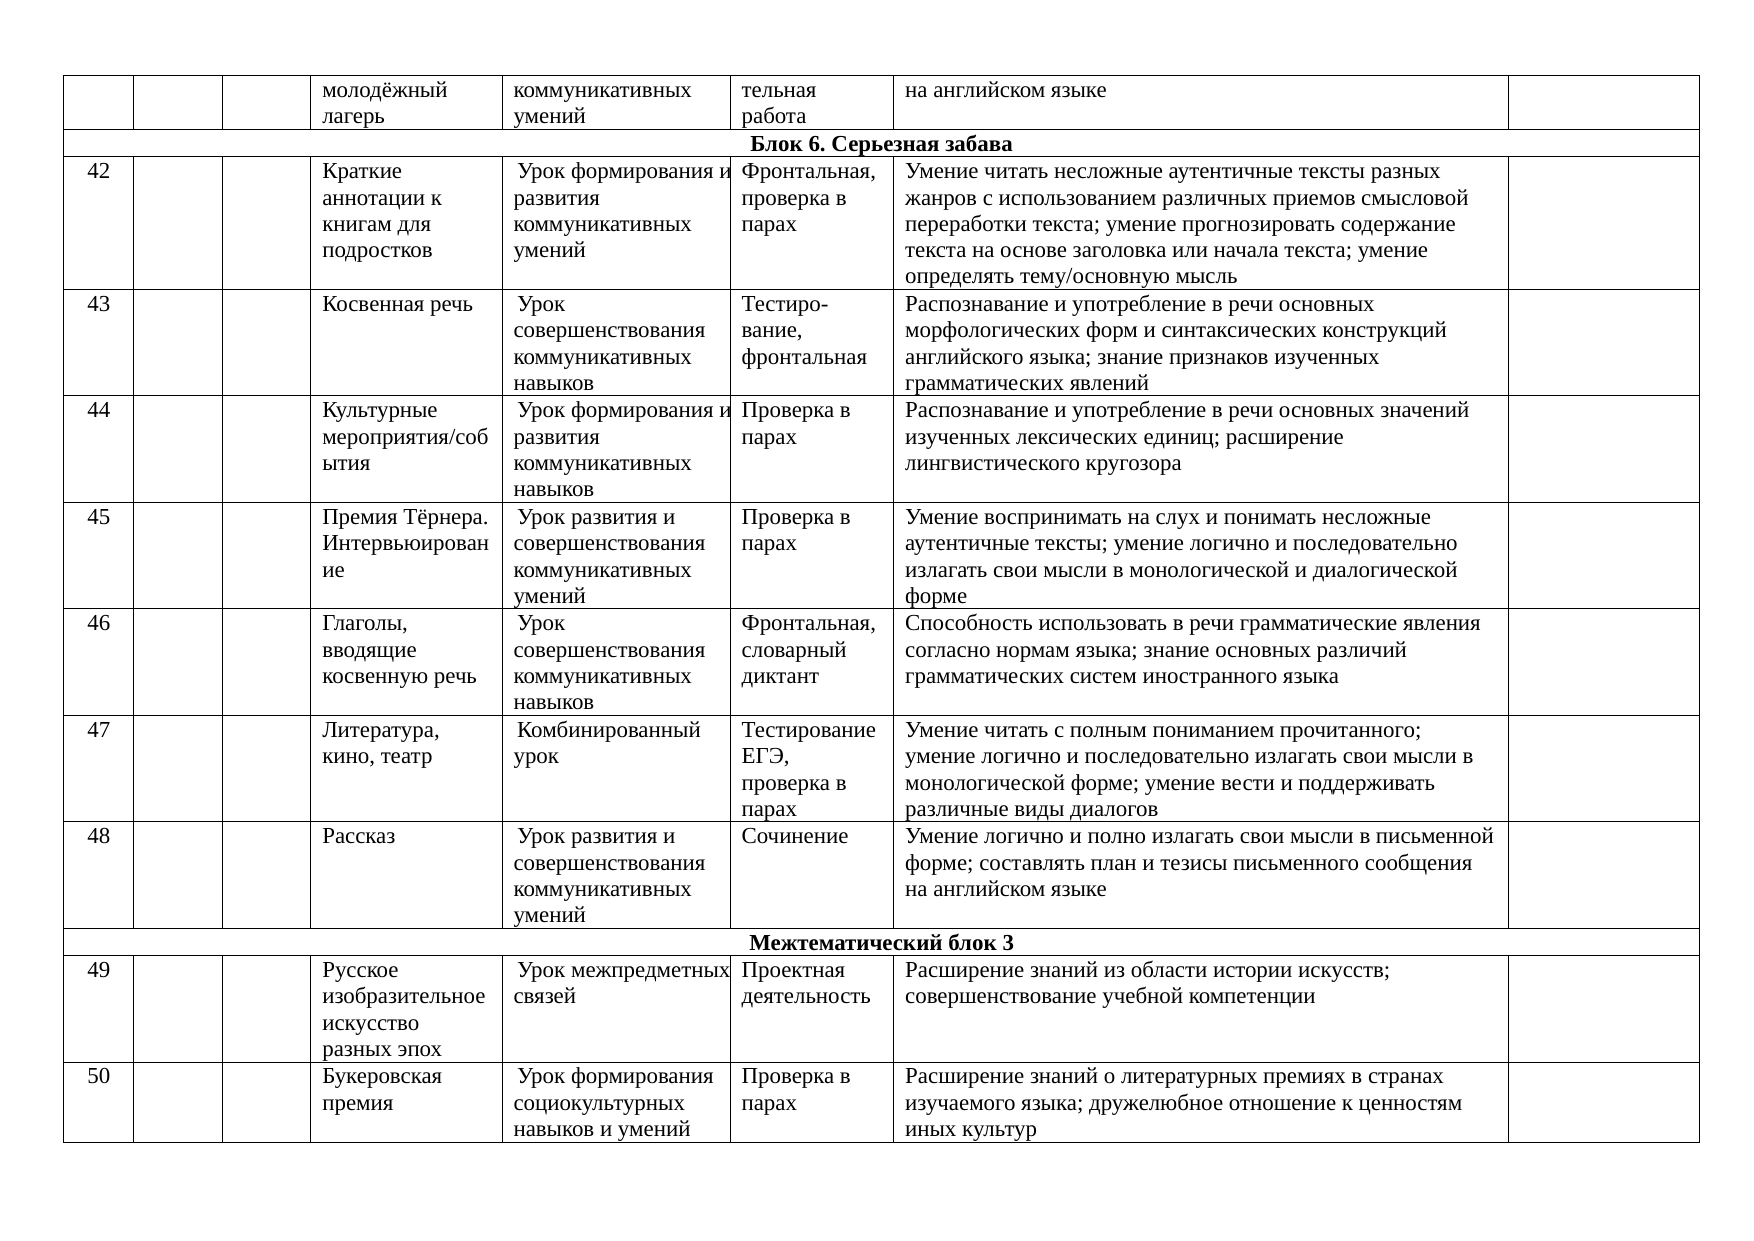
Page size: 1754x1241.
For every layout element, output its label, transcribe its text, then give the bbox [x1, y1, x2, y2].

table_cell [1509, 503, 1699, 608]
table_cell Способность использовать в речи грамматические явления согласно нормам языка; знание основных различий грамматических систем иностранного языка [894, 609, 1508, 715]
table_cell Урок развития и совершенствования коммуникативных умений [503, 822, 730, 928]
table_cell 45 [64, 503, 133, 608]
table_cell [311, 76, 502, 129]
table_cell Фронтальная, проверка в парах [731, 157, 893, 289]
table_cell 44 [64, 396, 133, 502]
table_cell 46 [64, 609, 133, 715]
table_cell Распознавание и употребление в речи основных значений изученных лексических единиц; расширение лингвистического кругозора [894, 396, 1508, 502]
table_cell Культурные мероприятия/события [311, 396, 502, 502]
table_cell Сочинение [731, 822, 893, 928]
table_cell [1509, 956, 1699, 1062]
table_cell [1509, 290, 1699, 395]
table_cell Глаголы, вводящие косвенную речь [311, 609, 502, 715]
table_cell 47 [64, 716, 133, 821]
table_cell Умение читать с полным пониманием прочитанного; умение логично и последовательно излагать свои мысли в монологической форме; умение вести и поддерживать различные виды диалогов [894, 716, 1508, 821]
table_cell 50 [64, 1063, 133, 1142]
table_cell [1509, 1063, 1699, 1142]
table_cell [223, 822, 310, 928]
table_cell Расширение знаний о литературных премиях в странах изучаемого языка; дружелюбное отношение к ценностям иных культур [894, 1063, 1508, 1142]
table_cell Комбинированный урок [503, 716, 730, 821]
table_cell [134, 76, 222, 129]
table_cell [223, 290, 310, 395]
table_cell [134, 157, 222, 289]
table_cell Урок формирования и развития коммуникативных навыков [503, 396, 730, 502]
table_cell Распознавание и употребление в речи основных морфологических форм и синтаксических конструкций английского языка; знание признаков изученных грамматических явлений [894, 290, 1508, 395]
table_cell Проверка в парах [731, 396, 893, 502]
table_cell [134, 290, 222, 395]
table_cell Умение логично и полно излагать свои мысли в письменной форме; составлять план и тезисы письменного сообщения на английском языке [894, 822, 1508, 928]
table_cell [1509, 396, 1699, 502]
table_cell Литература, кино, театр [311, 716, 502, 821]
table_cell Урок совершенствования коммуникативных навыков [503, 290, 730, 395]
table_cell [1509, 822, 1699, 928]
table_cell 42 [64, 157, 133, 289]
table_cell [134, 609, 222, 715]
table_cell Проверка в парах [731, 503, 893, 608]
table_cell Блок 6. Серьезная забава [64, 130, 1699, 156]
table_cell [134, 716, 222, 821]
table_cell Проверка в парах [731, 1063, 893, 1142]
table_cell Урок межпредметных связей [503, 956, 730, 1062]
table_cell Урок формирования социокультурных навыков и умений [503, 1063, 730, 1142]
table_cell 49 [64, 956, 133, 1062]
table_cell Расширение знаний из области истории искусств; совершенствование учебной компетенции [894, 956, 1508, 1062]
table_cell [1509, 716, 1699, 821]
table_cell [134, 822, 222, 928]
table_cell [223, 157, 310, 289]
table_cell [894, 76, 1508, 129]
table_cell [223, 716, 310, 821]
table_cell Премия Тёрнера. Интервьюирование [311, 503, 502, 608]
table_cell [223, 76, 310, 129]
table_cell [134, 956, 222, 1062]
table_cell [223, 503, 310, 608]
table_cell Межтематический блок 3 [64, 929, 1699, 955]
table_cell Умение читать несложные аутентичные тексты разных жанров с использованием различных приемов смысловой переработки текста; умение прогнозировать содержание текста на основе заголовка или начала текста; умение определять тему/основную мысль [894, 157, 1508, 289]
table_cell [134, 396, 222, 502]
table_cell Урок формирования и развития коммуникативных умений [503, 157, 730, 289]
table_cell [1509, 609, 1699, 715]
table_cell Фронтальная, словарный диктант [731, 609, 893, 715]
table_cell [1509, 76, 1699, 129]
table_cell Урок развития и совершенствования коммуникативных умений [503, 503, 730, 608]
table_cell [503, 76, 730, 129]
table_cell [223, 396, 310, 502]
table_cell Проектная деятельность [731, 956, 893, 1062]
table_cell [223, 1063, 310, 1142]
table_cell Тестирование ЕГЭ, проверка в парах [731, 716, 893, 821]
table_cell Краткие аннотации к книгам для подростков [311, 157, 502, 289]
table_cell [223, 956, 310, 1062]
table_cell Урок совершенствования коммуникативных навыков [503, 609, 730, 715]
table_cell Букеровская премия [311, 1063, 502, 1142]
table_cell [134, 503, 222, 608]
table_cell Рассказ [311, 822, 502, 928]
table_cell [1509, 157, 1699, 289]
table_cell 41 [64, 76, 133, 129]
table_cell 48 [64, 822, 133, 928]
table_cell Умение воспринимать на слух и понимать несложные аутентичные тексты; умение логично и последовательно излагать свои мысли в монологической и диалогической форме [894, 503, 1508, 608]
table_cell 43 [64, 290, 133, 395]
table_cell Тестиро-вание, фронтальная [731, 290, 893, 395]
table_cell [731, 76, 893, 129]
table_cell [134, 1063, 222, 1142]
table_cell Косвенная речь [311, 290, 502, 395]
table_cell Русское изобразительное искусство разных эпох [311, 956, 502, 1062]
table_cell [223, 609, 310, 715]
